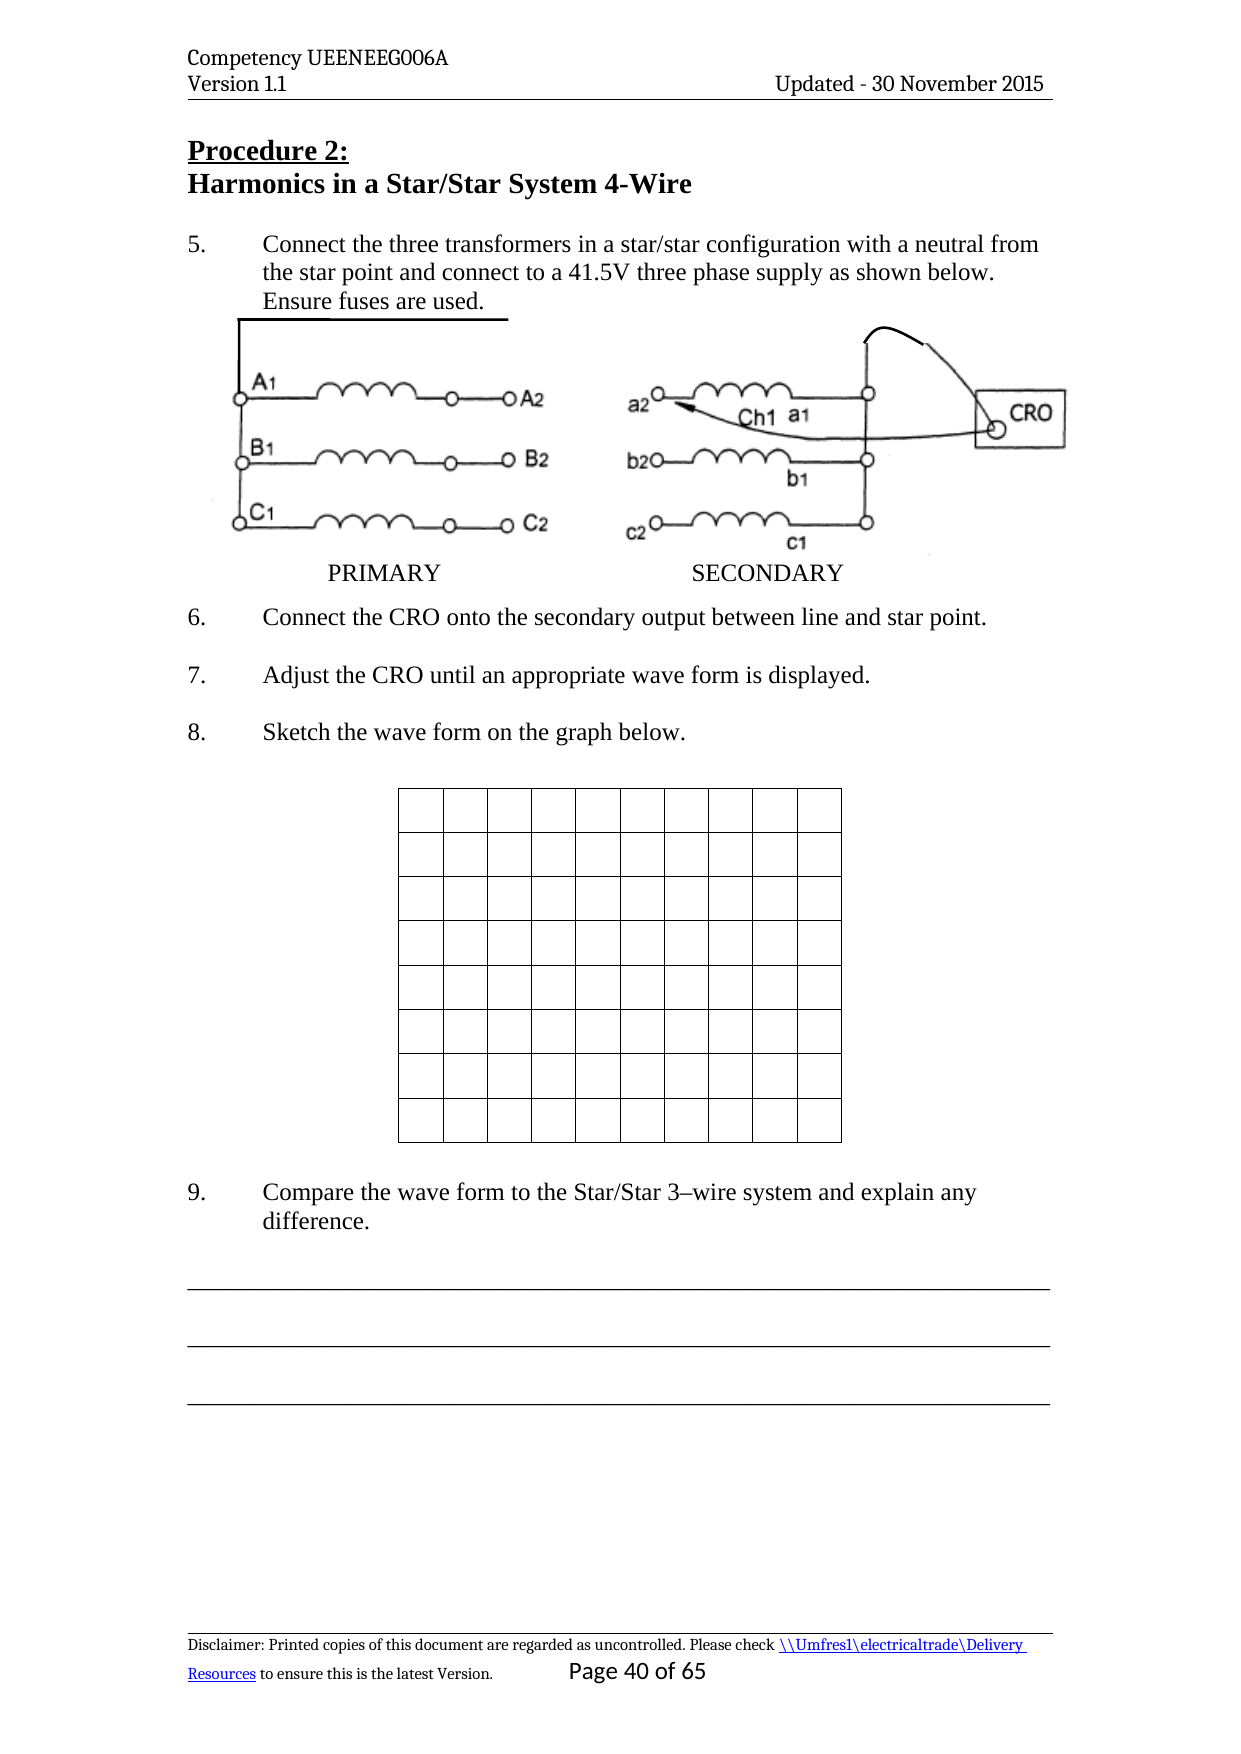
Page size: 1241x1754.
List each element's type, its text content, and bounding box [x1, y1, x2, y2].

table_cell [798, 877, 841, 920]
table_cell [798, 921, 841, 964]
table_cell [488, 921, 531, 964]
table_cell [621, 921, 664, 964]
table_cell [709, 966, 752, 1009]
table_cell [709, 1010, 752, 1053]
table_header [444, 789, 487, 832]
subtitle Procedure 2: [187, 133, 1055, 166]
table_cell [665, 966, 708, 1009]
table_cell [621, 966, 664, 1009]
table_cell [665, 833, 708, 876]
table_cell [576, 966, 620, 1009]
table_cell [665, 877, 708, 920]
table_cell [576, 833, 620, 876]
table_header [798, 789, 841, 832]
table_header [488, 789, 531, 832]
table_cell [488, 833, 531, 876]
table_cell [709, 877, 752, 920]
table_cell [399, 921, 443, 964]
text _______________________________________________________________________________________________________________________________________________________________________________________________________________ [187, 1264, 1053, 1407]
table_cell [665, 921, 708, 964]
table_cell [399, 833, 443, 876]
table_cell [488, 877, 531, 920]
list Connect the three transformers in a star/star configuration with a neutral from the star point and connect to a 41.5V three phase supply as shown below. Ensure fuses are used. [187, 229, 1053, 315]
table_cell [444, 833, 487, 876]
subtitle Harmonics in a Star/Star System 4-Wire [187, 166, 1053, 200]
table_cell [532, 1054, 575, 1097]
table_cell [753, 921, 797, 964]
table_cell [444, 1099, 487, 1142]
table_cell [798, 966, 841, 1009]
table_cell [665, 1010, 708, 1053]
table_cell [488, 1010, 531, 1053]
table_cell [798, 833, 841, 876]
table_cell [532, 966, 575, 1009]
table_header [665, 789, 708, 832]
table_cell [532, 877, 575, 920]
table_cell [621, 1054, 664, 1097]
table_cell [532, 1099, 575, 1142]
table_header [576, 789, 620, 832]
list Sketch the wave form on the graph below. [187, 717, 1053, 746]
table_header [532, 789, 575, 832]
table_cell [399, 1054, 443, 1097]
table_cell [621, 833, 664, 876]
table_header [621, 789, 664, 832]
table_cell [576, 877, 620, 920]
table_cell [399, 877, 443, 920]
table_cell [798, 1099, 841, 1142]
table_cell [709, 833, 752, 876]
table_cell [399, 1099, 443, 1142]
table_header [753, 789, 797, 832]
table_cell [444, 877, 487, 920]
table_cell [488, 1054, 531, 1097]
table_cell [444, 1054, 487, 1097]
table_cell [753, 1010, 797, 1053]
table_cell [753, 1099, 797, 1142]
table_cell [488, 1099, 531, 1142]
table_cell [488, 966, 531, 1009]
table_cell [709, 1099, 752, 1142]
table_cell [576, 1054, 620, 1097]
table_cell [709, 921, 752, 964]
table_cell [621, 1010, 664, 1053]
table_cell [753, 1054, 797, 1097]
list Compare the wave form to the Star/Star 3–wire system and explain any difference. [187, 1177, 1053, 1235]
table_cell [576, 1010, 620, 1053]
table_header [399, 789, 443, 832]
table_cell [576, 921, 620, 964]
table_cell [399, 1010, 443, 1053]
table_cell [532, 921, 575, 964]
table_cell [399, 966, 443, 1009]
table_cell [798, 1010, 841, 1053]
table_cell [753, 966, 797, 1009]
table_cell [753, 877, 797, 920]
table_cell [665, 1099, 708, 1142]
table_header [709, 789, 752, 832]
table_cell [709, 1054, 752, 1097]
table_cell [444, 1010, 487, 1053]
table_cell [798, 1054, 841, 1097]
table_cell [444, 966, 487, 1009]
table_cell [621, 877, 664, 920]
list Adjust the CRO until an appropriate wave form is displayed. [187, 660, 1053, 689]
table_cell [621, 1099, 664, 1142]
table_cell [665, 1054, 708, 1097]
list Connect the CRO onto the secondary output between line and star point. [187, 602, 1053, 631]
table_cell [532, 1010, 575, 1053]
table_cell [532, 833, 575, 876]
table_cell [753, 833, 797, 876]
table_cell [444, 921, 487, 964]
table_cell [576, 1099, 620, 1142]
